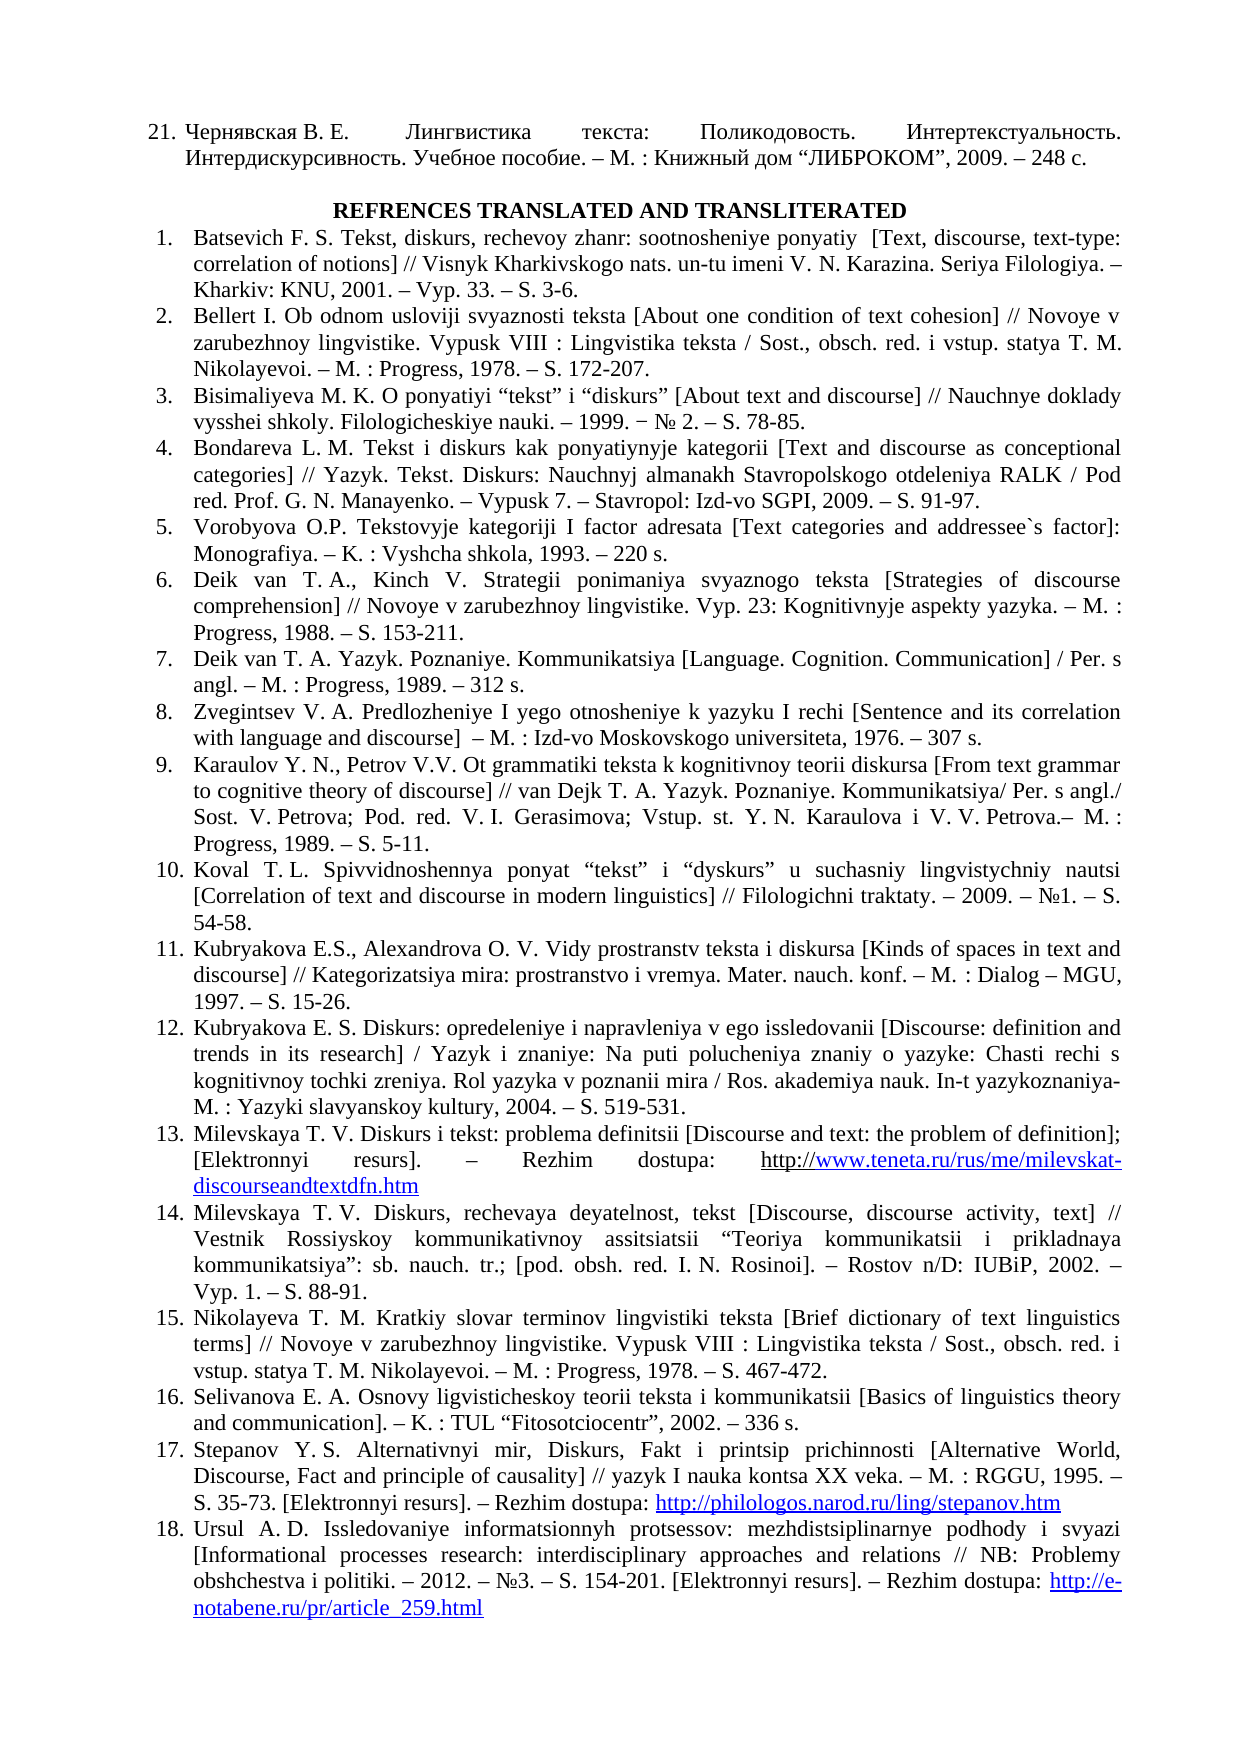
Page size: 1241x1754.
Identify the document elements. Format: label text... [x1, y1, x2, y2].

list Kubryakova E. S. Diskurs: opredeleniye i napravleniya v ego issledovanii [Discourse: definition and trends in its research] / Yazyk i znaniye: Na puti polucheniya znaniy o yazyke: Chasti rechi s kognitivnoy tochki zreniya. Rol yazyka v poznanii mira / Ros. akademiya nauk. In-t yazykoznaniya- M. : Yazyki slavyanskoy kultury, 2004. – S. 519-531. [156, 1014, 1122, 1119]
list Stepanov Y. S. Alternativnyi mir, Diskurs, Fakt i printsip prichinnosti [Alternative World, Discourse, Fact and principle of causality] // yazyk I nauka kontsa XX veka. – M. : RGGU, 1995. – S. 35-73. [Elektronnyi resurs]. – Rezhim dostupa: http://philologos.narod.ru/ling/stepanov.htm [156, 1436, 1122, 1515]
text REFRENCES TRANSLATED AND TRANSLITERATED [118, 197, 1122, 223]
list Selivanova E. A. Osnovy ligvisticheskoy teorii teksta i kommunikatsii [Basics of linguistics theory and communication]. – K. : TUL “Fitosotciocentr”, 2002. – 336 s. [156, 1383, 1122, 1436]
list Koval T. L. Spivvidnoshennya ponyat “tekst” i “dyskurs” u suchasniy lingvistychniy nautsi [Correlation of text and discourse in modern linguistics] // Filologichni traktaty. – 2009. – №1. – S. 54-58. [156, 856, 1122, 935]
list Zvegintsev V. A. Predlozheniye I yego otnosheniye k yazyku I rechi [Sentence and its correlation with language and discourse] – M. : Izd-vo Moskovskogo universiteta, 1976. – 307 s. [156, 698, 1122, 751]
list Milevskaya T. V. Diskurs i tekst: problema definitsii [Discourse and text: the problem of definition]; [Elektronnyi resurs]. – Rezhim dostupa: http://www.teneta.ru/rus/me/milevskat-discourseandtextdfn.htm [156, 1119, 1122, 1199]
list Vorobyova O.P. Tekstovyje kategoriji I factor adresata [Text categories and addressee`s factor]: Monografiya. – K. : Vyshcha shkola, 1993. – 220 s. [156, 513, 1122, 566]
list Karaulov Y. N., Petrov V.V. Ot grammatiki teksta k kognitivnoy teorii diskursa [From text grammar to cognitive theory of discourse] // van Dejk T. A. Yazyk. Poznaniye. Kommunikatsiya/ Per. s angl./ Sost. V. Petrova; Pod. red. V. I. Gerasimova; Vstup. st. Y. N. Karaulova i V. V. Petrova.– M. : Progress, 1989. – S. 5-11. [156, 751, 1122, 856]
list Milevskaya T. V. Diskurs, rechevaya deyatelnost, tekst [Discourse, discourse activity, text] // Vestnik Rossiyskoy kommunikativnoy assitsiatsii “Teoriya kommunikatsii i prikladnaya kommunikatsiya”: sb. nauch. tr.; [pod. obsh. red. I. N. Rosinoi]. – Rostov n/D: IUBiP, 2002. – Vyp. 1. – S. 88-91. [156, 1199, 1122, 1304]
list Deik van T. A. Yazyk. Poznaniye. Kommunikatsiya [Language. Cognition. Communication] / Per. s angl. – M. : Progress, 1989. – 312 s. [156, 645, 1122, 698]
list Kubryakova E.S., Alexandrova O. V. Vidy prostranstv teksta i diskursa [Kinds of spaces in text and discourse] // Kategorizatsiya mira: prostranstvo i vremya. Mater. nauch. konf. – M. : Dialog – MGU, 1997. – S. 15-26. [156, 935, 1122, 1014]
list Чернявская В. Е. Лингвистика текста: Поликодовость. Интертекстуальность. Интердискурсивность. Учебное пособие. – М. : Книжный дом “ЛИБРОКОМ”, 2009. – 248 с. [148, 118, 1122, 171]
list Bellert I. Ob odnom usloviji svyaznosti teksta [About one condition of text cohesion] // Novoye v zarubezhnoy lingvistike. Vypusk VIII : Lingvistika teksta / Sost., obsch. red. i vstup. statya T. M. Nikolayevoi. – M. : Progress, 1978. – S. 172-207. [156, 303, 1122, 382]
list Nikolayeva T. M. Kratkiy slovar terminov lingvistiki teksta [Brief dictionary of text linguistics terms] // Novoye v zarubezhnoy lingvistike. Vypusk VIII : Lingvistika teksta / Sost., obsch. red. i vstup. statya T. M. Nikolayevoi. – M. : Progress, 1978. – S. 467-472. [156, 1304, 1122, 1383]
list Bisimaliyeva M. K. O ponyatiyi “tekst” i “diskurs” [About text and discourse] // Nauchnye doklady vysshei shkoly. Filologicheskiye nauki. – 1999. − № 2. – S. 78-85. [156, 382, 1122, 434]
list Ursul A. D. Issledovaniye informatsionnyh protsessov: mezhdistsiplinarnye podhody i svyazi [Informational processes research: interdisciplinary approaches and relations // NB: Problemy obshchestva i politiki. – 2012. – №3. – S. 154-201. [Elektronnyi resurs]. – Rezhim dostupa: http://e-notabene.ru/pr/article_259.html [156, 1515, 1122, 1620]
list Batsevich F. S. Tekst, diskurs, rechevoy zhanr: sootnosheniye ponyatiy [Text, discourse, text-type: correlation of notions] // Visnyk Kharkivskogo nats. un-tu imeni V. N. Karazina. Seriya Filologiya. – Kharkiv: KNU, 2001. – Vyp. 33. – S. 3-6. [156, 223, 1122, 303]
list Bondareva L. M. Tekst i diskurs kak ponyatiynyje kategorii [Text and discourse as conceptional categories] // Yazyk. Tekst. Diskurs: Nauchnyj almanakh Stavropolskogo otdeleniya RALK / Pod red. Prof. G. N. Manayenko. – Vypusk 7. – Stavropol: Izd-vo SGPI, 2009. – S. 91-97. [156, 434, 1122, 513]
list Deik van T. A., Kinch V. Strategii ponimaniya svyaznogo teksta [Strategies of discourse comprehension] // Novoye v zarubezhnoy lingvistike. Vyp. 23: Kognitivnyje aspekty yazyka. – M. : Progress, 1988. – S. 153-211. [156, 566, 1122, 645]
